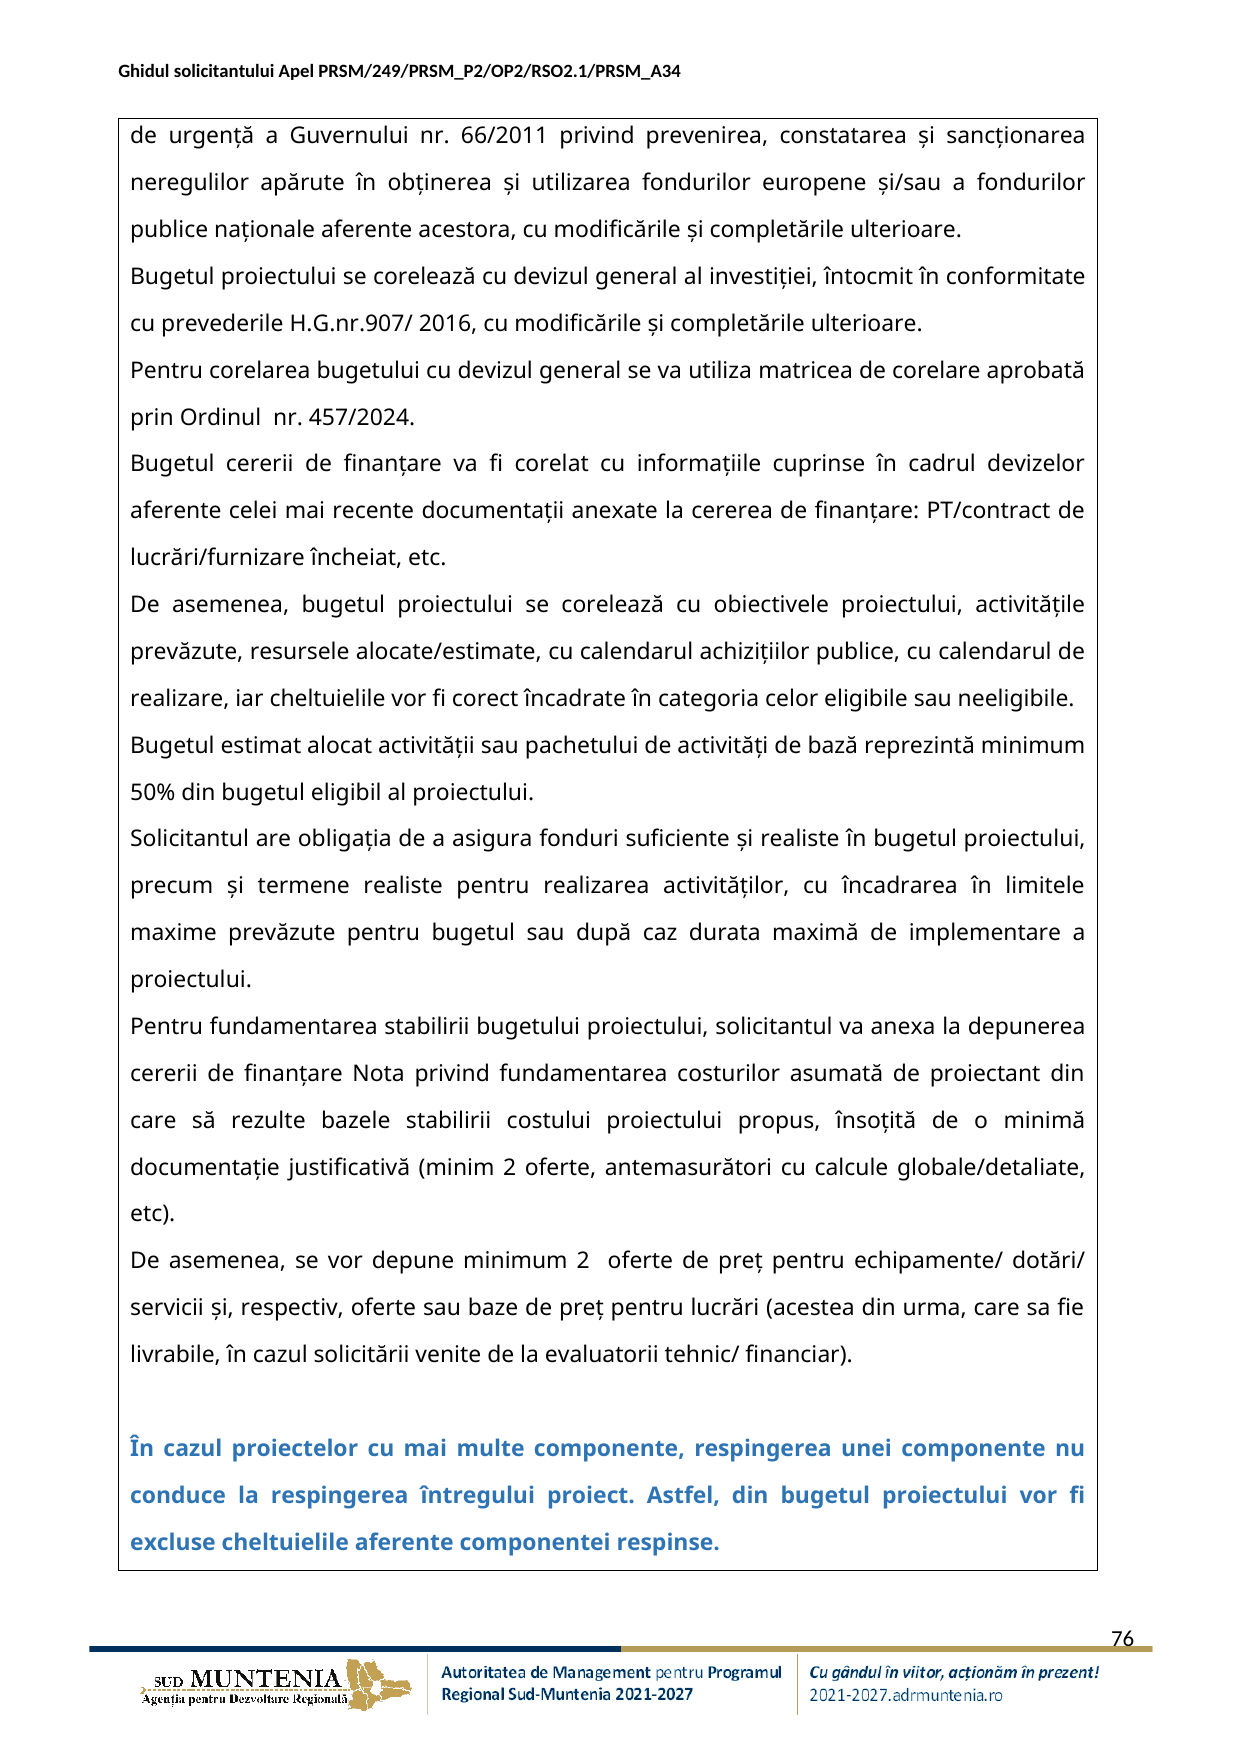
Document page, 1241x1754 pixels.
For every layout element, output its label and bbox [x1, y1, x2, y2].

table_header [119, 119, 1097, 1570]
picture [89, 1646, 1153, 1715]
